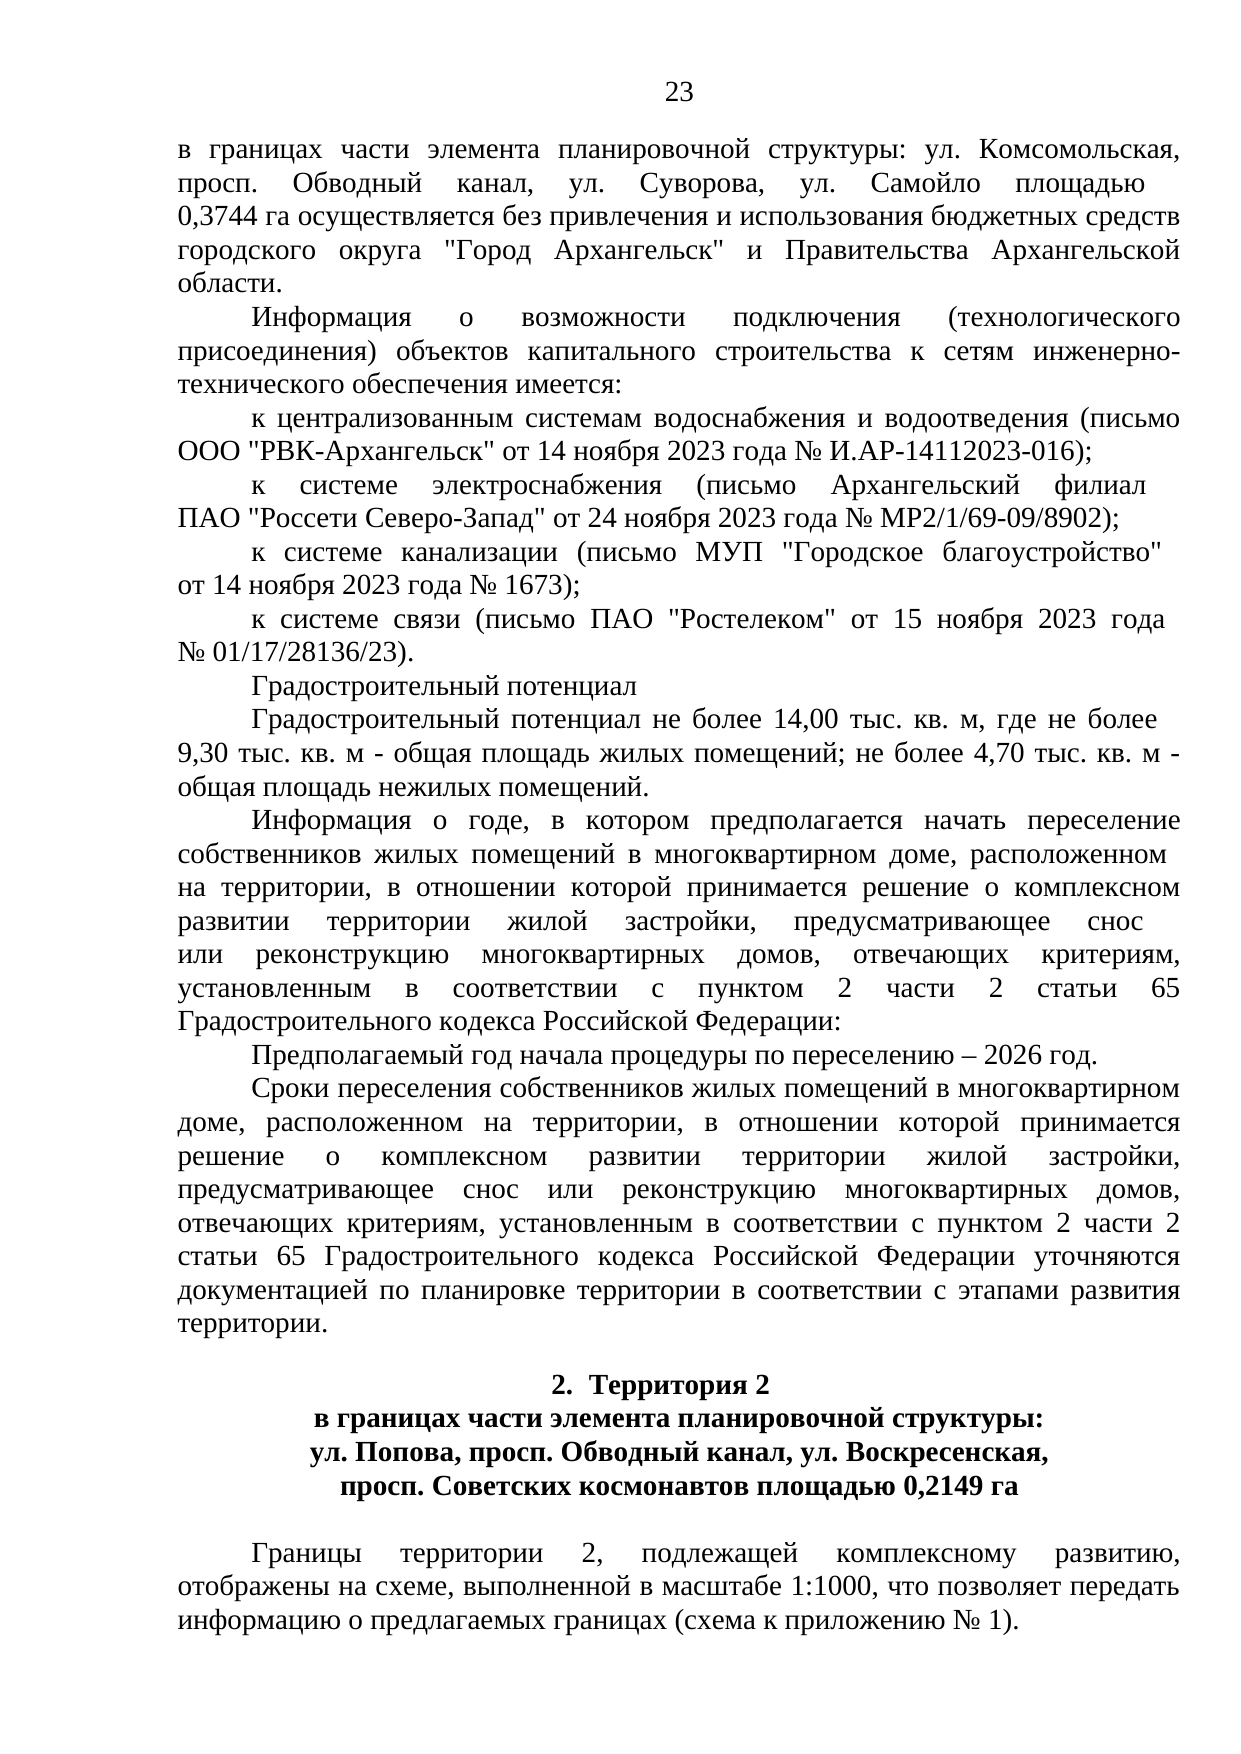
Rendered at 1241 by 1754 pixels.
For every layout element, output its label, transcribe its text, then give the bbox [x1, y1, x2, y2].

text в границах части элемента планировочной структуры: [177, 1401, 1181, 1434]
text Градостроительный потенциал [177, 668, 1181, 702]
text ул. Попова, просп. Обводный канал, ул. Воскресенская, [177, 1434, 1181, 1468]
text к системе электроснабжения (письмо Архангельский филиал ПАО "Россети Северо-Запад" от 24 ноября 2023 года № МР2/1/69-09/8902); [177, 467, 1181, 534]
text Границы территории 2, подлежащей комплексному развитию, отображены на схеме, выполненной в масштабе 1:1000, что позволяет передать информацию о предлагаемых границах (схема к приложению № 1). [177, 1535, 1181, 1635]
text просп. Советских космонавтов площадью 0,2149 га [177, 1468, 1181, 1501]
text к централизованным системам водоснабжения и водоотведения (письмо ООО "РВК-Архангельск" от 14 ноября 2023 года № И.АР-14112023-016); [177, 400, 1181, 467]
text Сроки переселения собственников жилых помещений в многоквартирном доме, расположенном на территории, в отношении которой принимается решение о комплексном развитии территории жилой застройки, предусматривающее снос или реконструкцию многоквартирных домов, отвечающих критериям, установленным в соответствии с пунктом 2 части 2 статьи 65 Градостроительного кодекса Российской Федерации уточняются документацией по планировке территории в соответствии с этапами развития территории. [177, 1071, 1181, 1339]
list Территория 2 [140, 1367, 1181, 1401]
text Информация о годе, в котором предполагается начать переселение собственников жилых помещений в многоквартирном доме, расположенном на территории, в отношении которой принимается решение о комплексном развитии территории жилой застройки, предусматривающее снос или реконструкцию многоквартирных домов, отвечающих критериям, установленным в соответствии с пунктом 2 части 2 статьи 65 Градостроительного кодекса Российской Федерации: [177, 802, 1181, 1037]
text к системе канализации (письмо МУП "Городское благоустройство" от 14 ноября 2023 года № 1673); [177, 534, 1181, 601]
text Предполагаемый год начала процедуры по переселению – 2026 год. [177, 1037, 1181, 1071]
text к системе связи (письмо ПАО "Ростелеком" от 15 ноября 2023 года № 01/17/28136/23). [177, 601, 1181, 668]
text Градостроительный потенциал не более 14,00 тыс. кв. м, где не более 9,30 тыс. кв. м - общая площадь жилых помещений; не более 4,70 тыс. кв. м - общая площадь нежилых помещений. [177, 702, 1181, 802]
text Информация о возможности подключения (технологического присоединения) объектов капитального строительства к сетям инженерно-технического обеспечения имеется: [177, 299, 1181, 400]
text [177, 131, 1181, 299]
